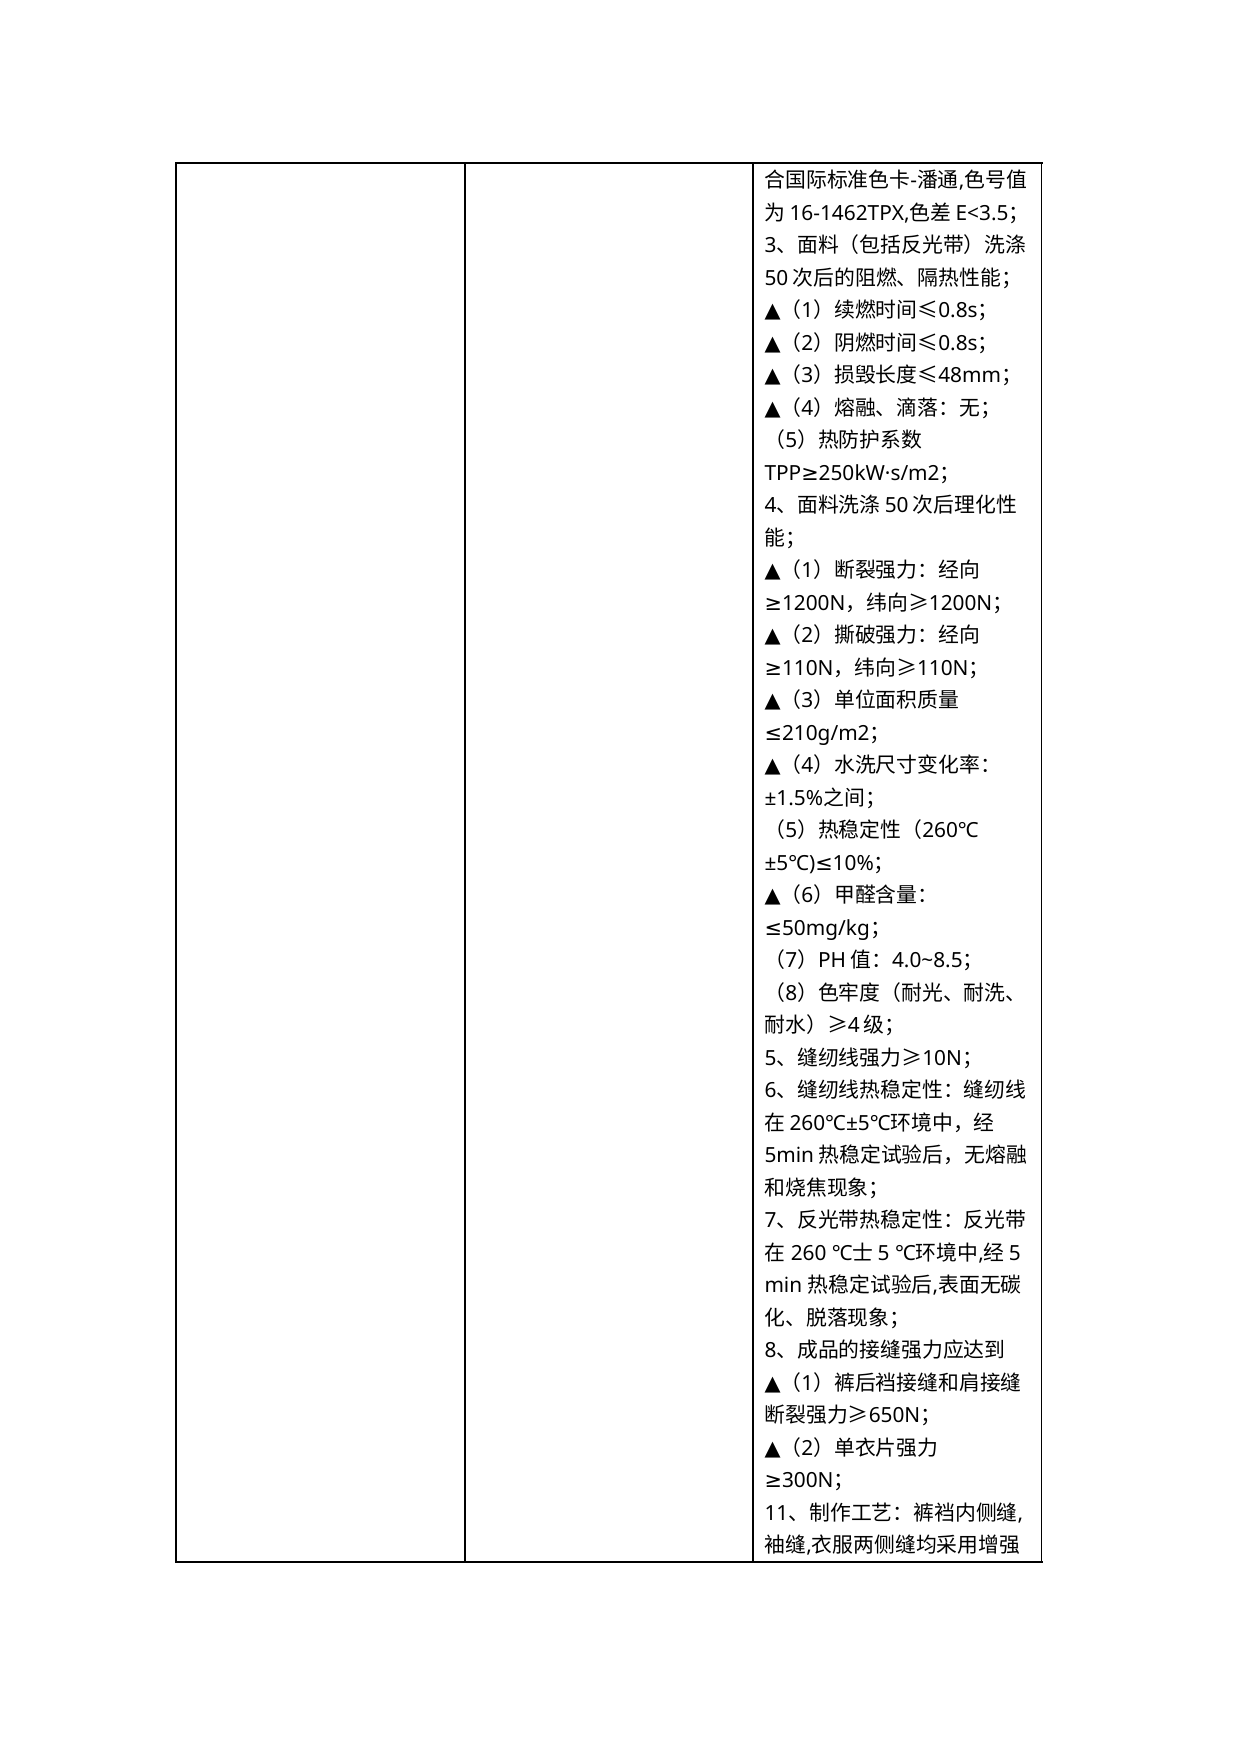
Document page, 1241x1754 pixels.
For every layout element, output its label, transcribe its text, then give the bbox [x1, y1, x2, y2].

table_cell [754, 164, 1041, 1561]
table_cell 1 [177, 164, 464, 1561]
table_cell [466, 164, 752, 1561]
